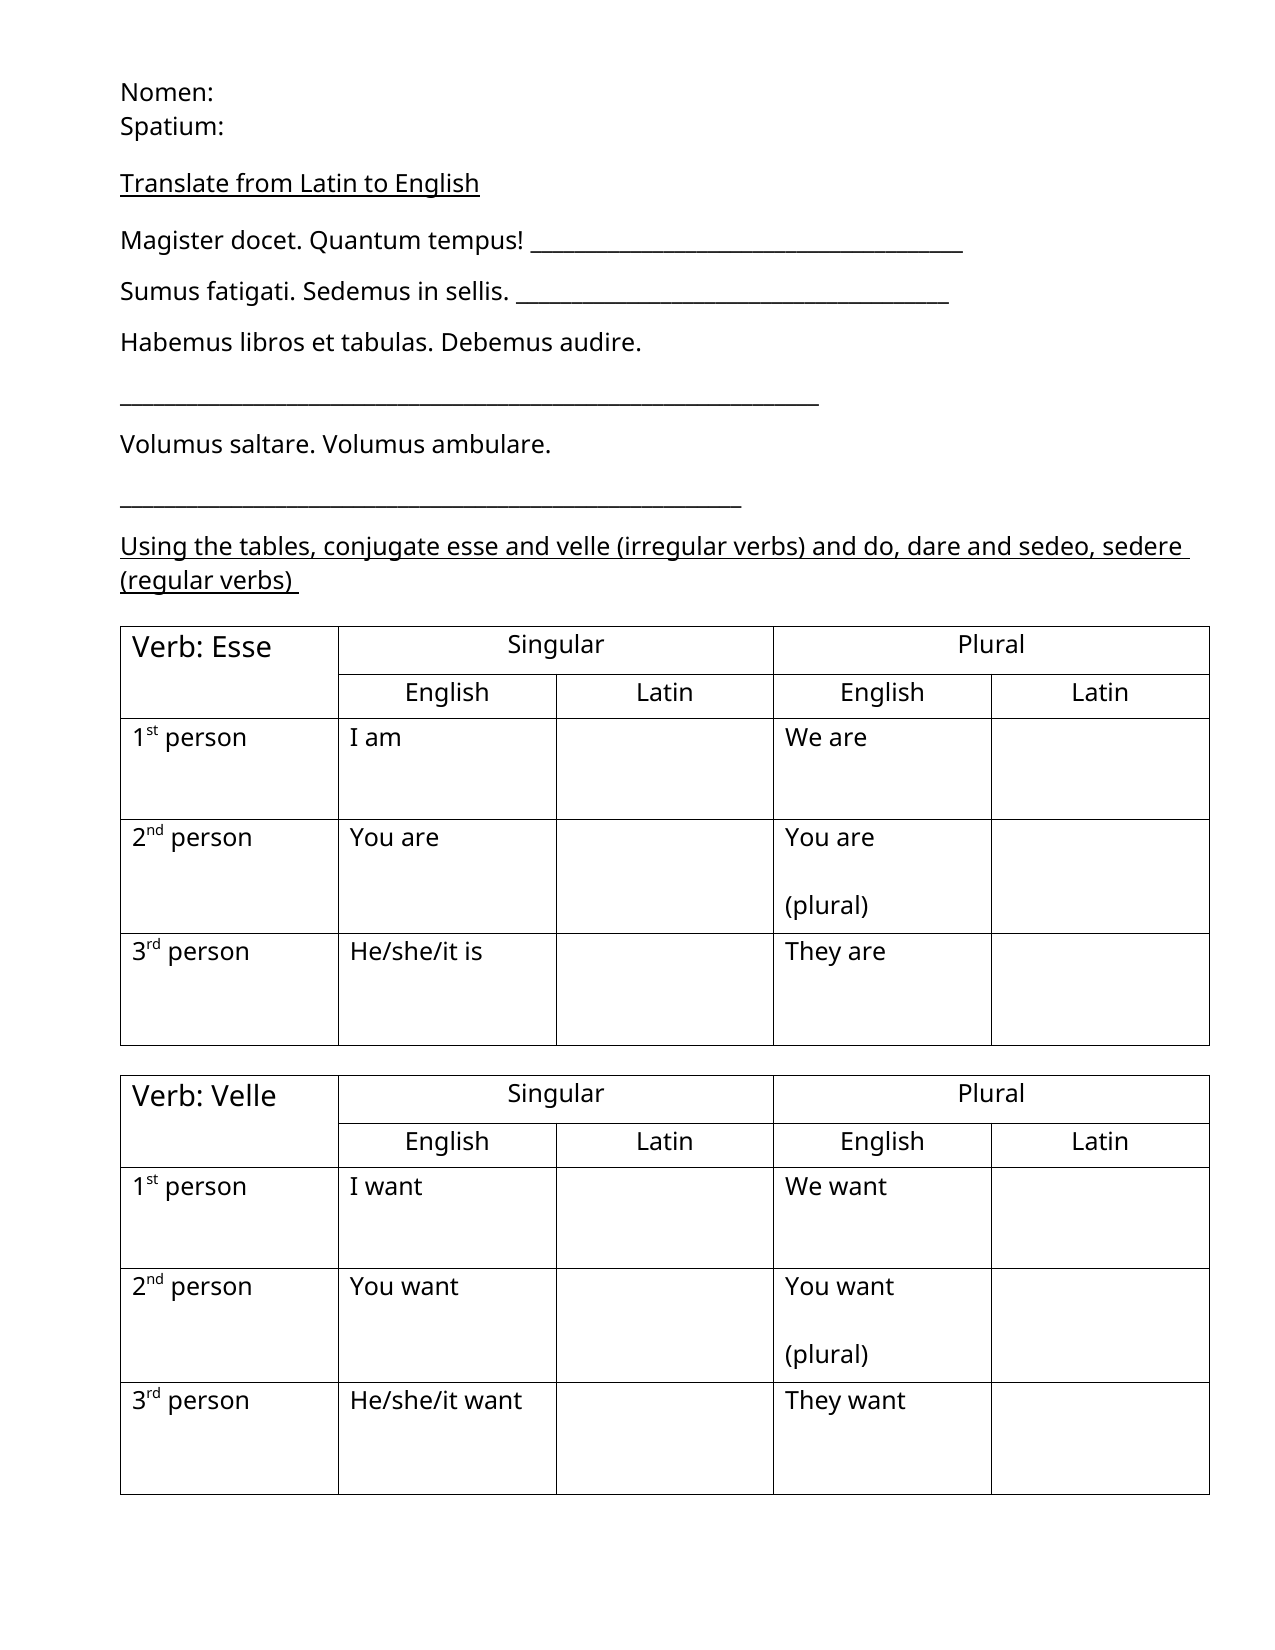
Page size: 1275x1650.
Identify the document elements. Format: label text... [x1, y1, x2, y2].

table_cell 2nd person [121, 820, 338, 933]
table_cell They want [774, 1383, 991, 1494]
table_cell 2nd person [121, 1269, 338, 1382]
table_cell [557, 1269, 773, 1382]
table_cell English [339, 1124, 556, 1167]
text Volumus saltare. Volumus ambulare. [120, 427, 1200, 461]
table_cell English [774, 675, 991, 718]
table_header Singular [339, 1076, 773, 1122]
table_header Verb: Esse [121, 627, 338, 718]
table_cell English [339, 675, 556, 718]
table_cell [992, 1168, 1209, 1267]
table_cell [992, 1269, 1209, 1382]
table_cell We are [774, 719, 991, 818]
table_cell English [774, 1124, 991, 1167]
table_cell [557, 820, 773, 933]
text Spatium: [120, 109, 1200, 143]
text ________________________________________________________ [120, 478, 1200, 512]
table_cell 3rd person [121, 1383, 338, 1494]
text Sumus fatigati. Sedemus in sellis. _______________________________________ [120, 274, 1200, 308]
text Magister docet. Quantum tempus! _______________________________________ [120, 223, 1200, 257]
table_cell They are [774, 934, 991, 1045]
table_cell 1st person [121, 1168, 338, 1267]
table_cell I am [339, 719, 556, 818]
table_cell [992, 820, 1209, 933]
table_cell [557, 1168, 773, 1267]
table_cell Latin [992, 1124, 1209, 1167]
table_cell We want [774, 1168, 991, 1267]
table_cell Latin [557, 1124, 773, 1167]
text Nomen: [120, 75, 1200, 109]
table_cell 1st person [121, 719, 338, 818]
table_header Plural [774, 1076, 1209, 1122]
table_cell [992, 1383, 1209, 1494]
table_cell I want [339, 1168, 556, 1267]
table_cell [557, 719, 773, 818]
table_cell [992, 719, 1209, 818]
table_cell He/she/it is [339, 934, 556, 1045]
table_cell Latin [557, 675, 773, 718]
table_cell [557, 934, 773, 1045]
table_header Singular [339, 627, 773, 673]
table_cell You are [339, 820, 556, 933]
table_cell You want (plural) [774, 1269, 991, 1382]
table_cell [992, 934, 1209, 1045]
table_cell Latin [992, 675, 1209, 718]
text Translate from Latin to English [120, 166, 1200, 200]
table_header Verb: Velle [121, 1076, 338, 1167]
table_cell You want [339, 1269, 556, 1382]
table_cell You are (plural) [774, 820, 991, 933]
text Using the tables, conjugate esse and velle (irregular verbs) and do, dare and sedeo, sedere (regular verbs) [120, 529, 1200, 597]
table_cell [557, 1383, 773, 1494]
table_header Plural [774, 627, 1209, 673]
text Habemus libros et tabulas. Debemus audire. _______________________________________________________________ [120, 325, 1200, 410]
table_cell 3rd person [121, 934, 338, 1045]
table_cell He/she/it want [339, 1383, 556, 1494]
